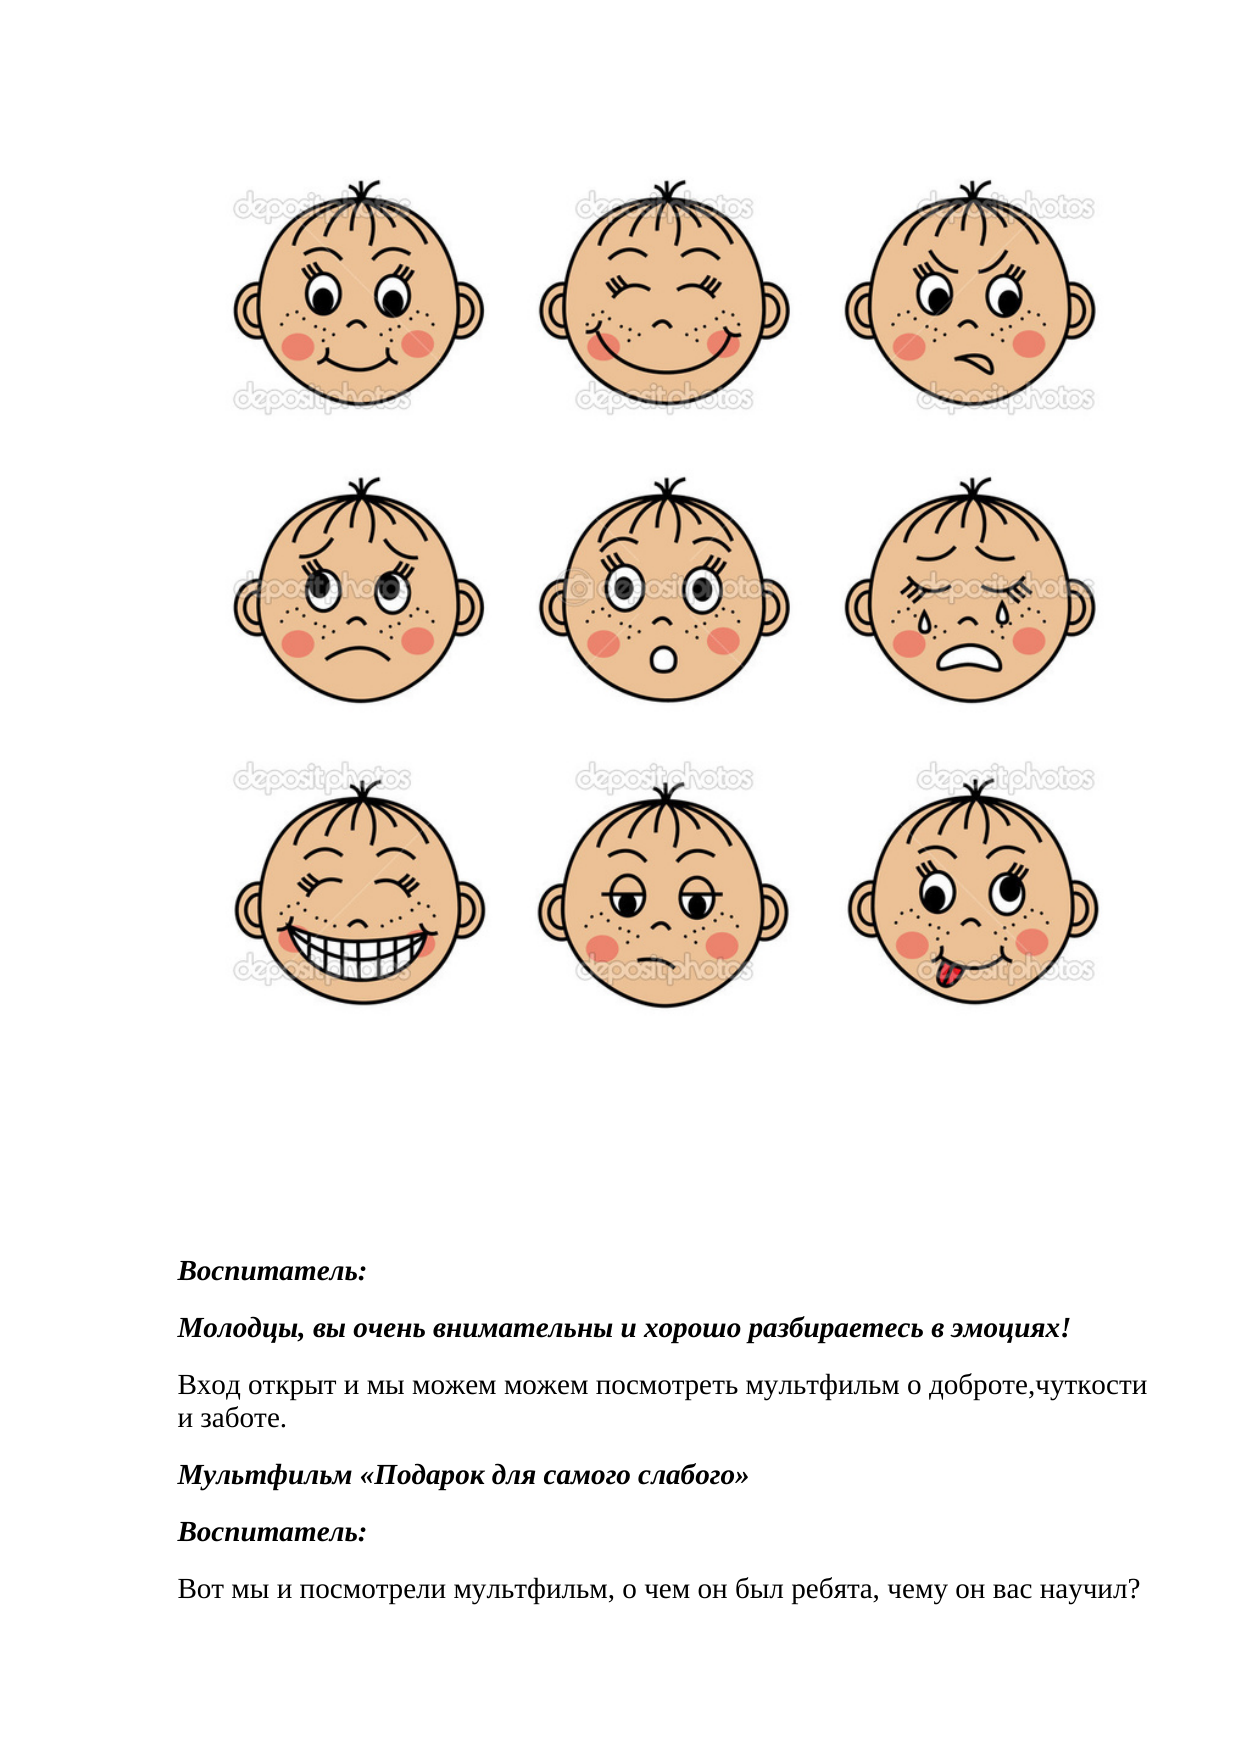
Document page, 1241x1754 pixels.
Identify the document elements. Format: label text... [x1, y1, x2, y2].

text Вход открыт и мы можем можем посмотреть мультфильм о доброте,чуткости и заботе. [177, 1367, 1152, 1434]
text Воспитатель: [177, 1253, 1152, 1286]
text Мультфильм «Подарок для самого слабого» [177, 1457, 1152, 1491]
text Вот мы и посмотрели мультфильм, о чем он был ребята, чему он вас научил? [177, 1571, 1152, 1605]
text Воспитатель: [177, 1514, 1152, 1548]
text Молодцы, вы очень внимательны и хорошо разбираетесь в эмоциях! [177, 1310, 1152, 1343]
picture [177, 118, 1152, 1059]
